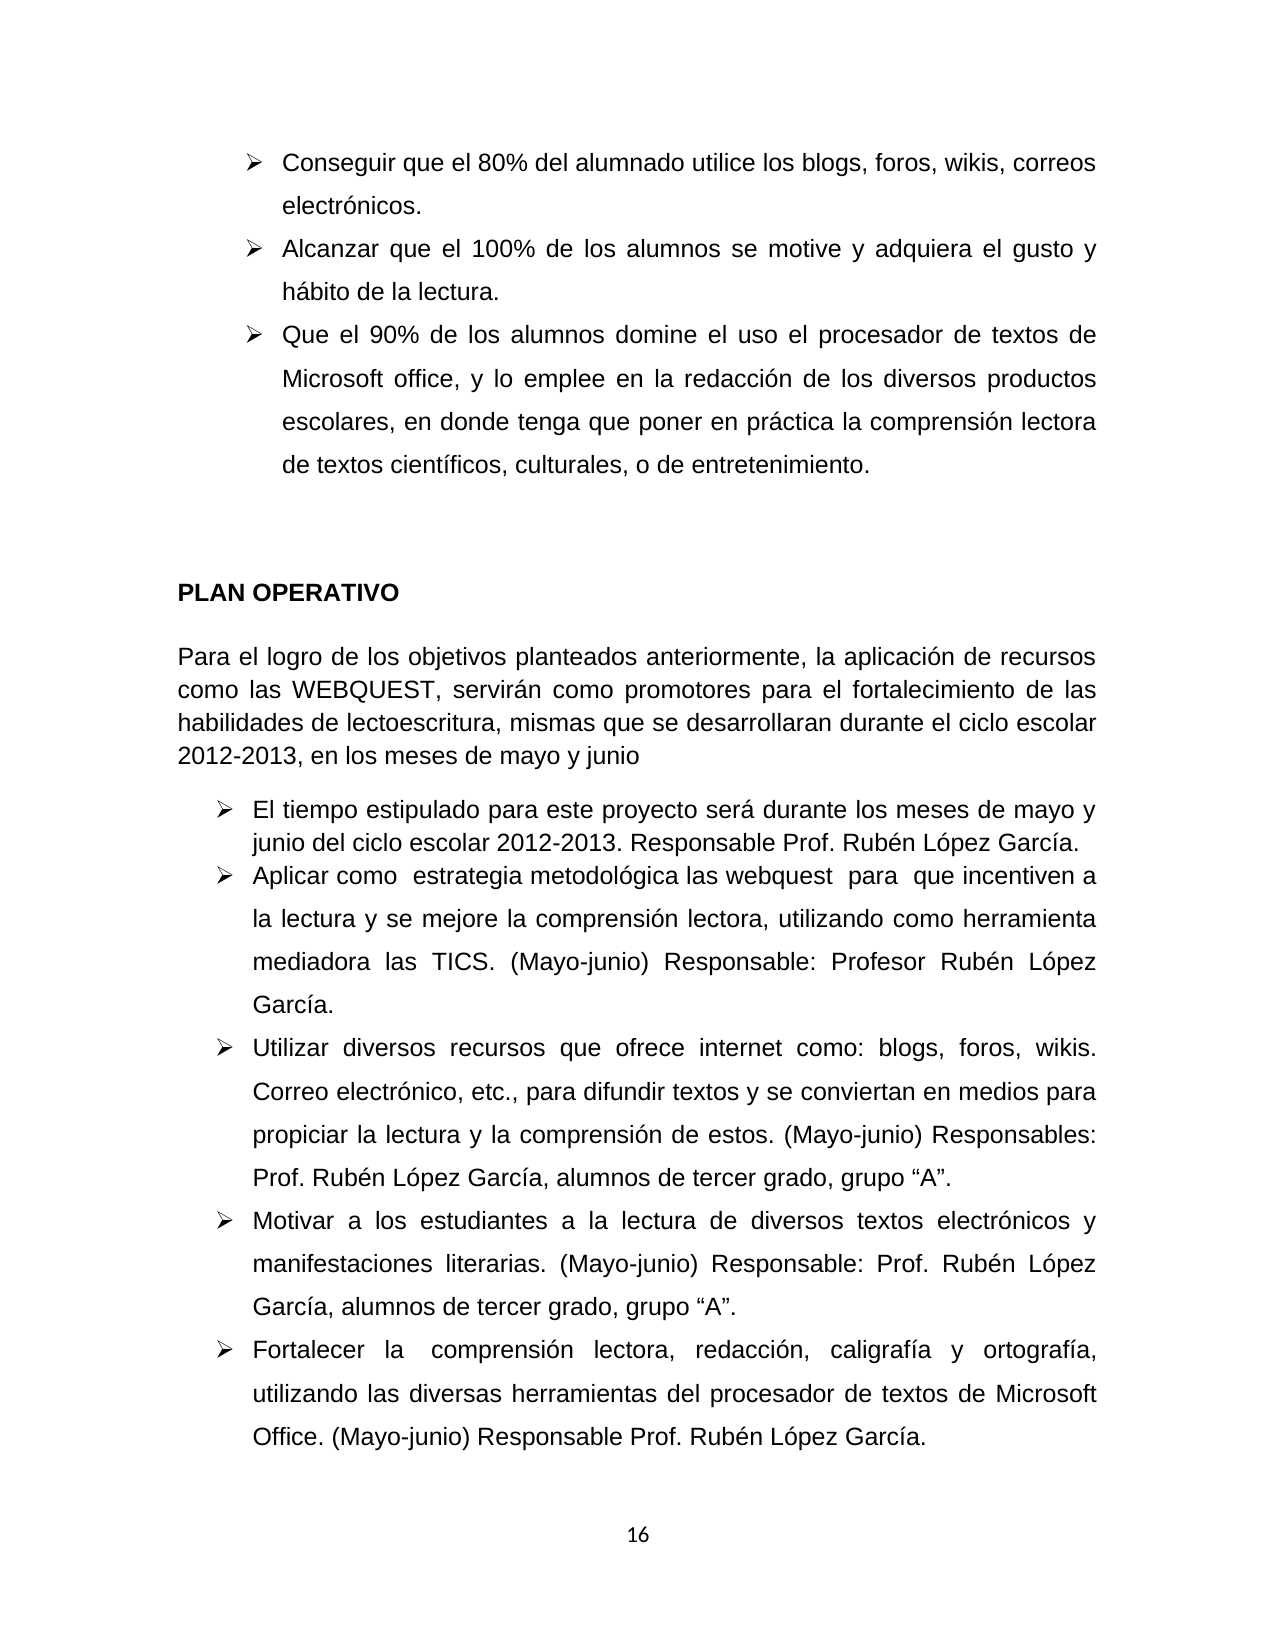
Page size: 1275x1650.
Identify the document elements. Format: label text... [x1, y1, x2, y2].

text Para el logro de los objetivos planteados anteriormente, la aplicación de recursos como las WEBQUEST, servirán como promotores para el fortalecimiento de las habilidades de lectoescritura, mismas que se desarrollaran durante el ciclo escolar 2012-2013, en los meses de mayo y junio [177, 642, 1098, 769]
list Motivar a los estudiantes a la lectura de diversos textos electrónicos y manifestaciones literarias. (Mayo-junio) Responsable: Prof. Rubén López García, alumnos de tercer grado, grupo “A”. [215, 1206, 1098, 1321]
list Aplicar como estrategia metodológica las webquest para que incentiven a la lectura y se mejore la comprensión lectora, utilizando como herramienta mediadora las TICS. (Mayo-junio) Responsable: Profesor Rubén López García. [215, 861, 1098, 1019]
text PLAN OPERATIVO [177, 578, 1098, 606]
list Conseguir que el 80% del alumnado utilice los blogs, foros, wikis, correos electrónicos. [244, 148, 1098, 219]
list Que el 90% de los alumnos domine el uso el procesador de textos de Microsoft office, y lo emplee en la redacción de los diversos productos escolares, en donde tenga que poner en práctica la comprensión lectora de textos científicos, culturales, o de entretenimiento. [244, 320, 1098, 478]
list Utilizar diversos recursos que ofrece internet como: blogs, foros, wikis. Correo electrónico, etc., para difundir textos y se conviertan en medios para propiciar la lectura y la comprensión de estos. (Mayo-junio) Responsables: Prof. Rubén López García, alumnos de tercer grado, grupo “A”. [215, 1033, 1098, 1192]
list Fortalecer la comprensión lectora, redacción, caligrafía y ortografía, utilizando las diversas herramientas del procesador de textos de Microsoft Office. (Mayo-junio) Responsable Prof. Rubén López García. [215, 1335, 1098, 1451]
list El tiempo estipulado para este proyecto será durante los meses de mayo y junio del ciclo escolar 2012-2013. Responsable Prof. Rubén López García. [215, 794, 1098, 856]
list Alcanzar que el 100% de los alumnos se motive y adquiera el gusto y hábito de la lectura. [244, 234, 1098, 306]
